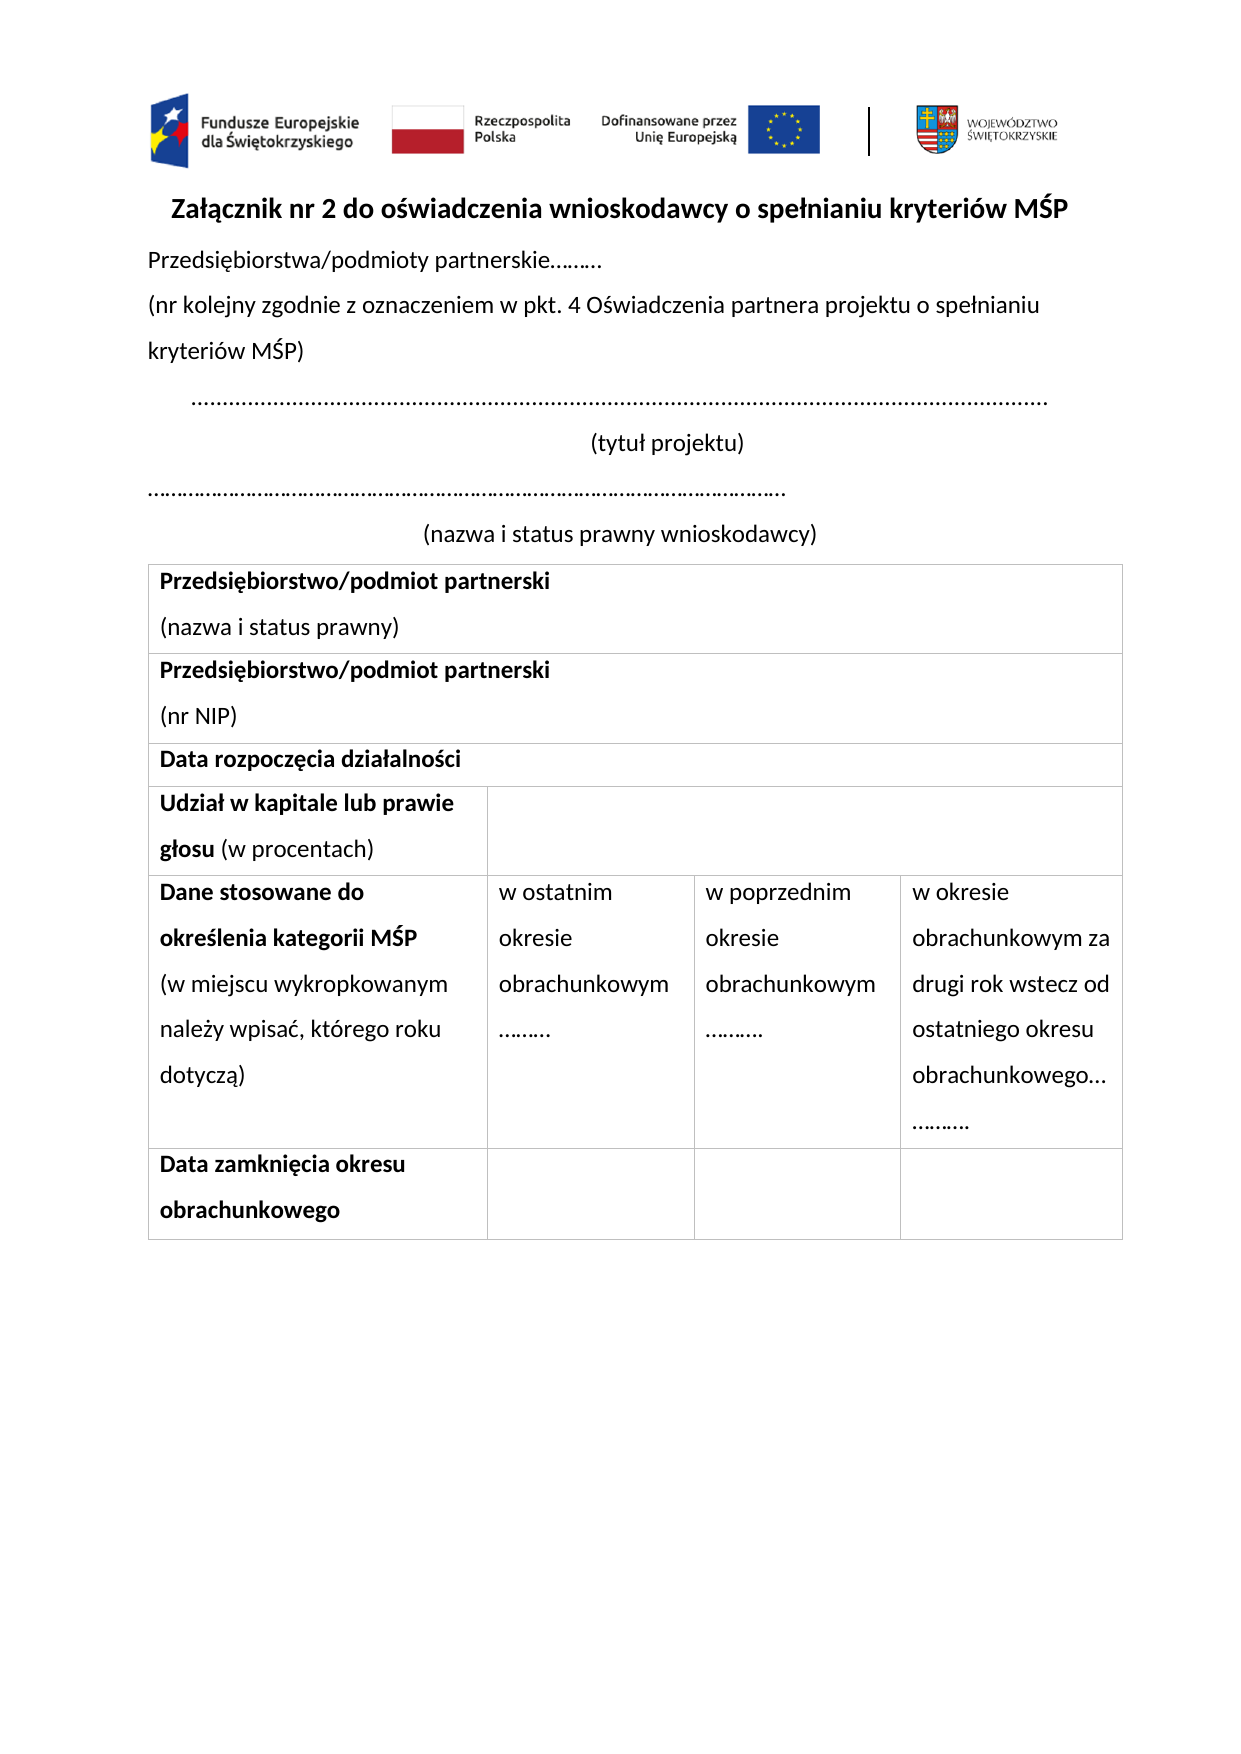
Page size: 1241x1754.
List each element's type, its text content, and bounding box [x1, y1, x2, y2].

table_cell Data rozpoczęcia działalności [149, 744, 1122, 786]
picture [132, 73, 1078, 191]
text ………………………………………………………………………………………………… [148, 472, 1092, 503]
text (nr kolejny zgodnie z oznaczeniem w pkt. 4 Oświadczenia partnera projektu o spełnianiu kryteriów MŚP) [148, 289, 1092, 366]
text (nazwa i status prawny wnioskodawcy) [148, 518, 1092, 549]
table_header Przedsiębiorstwo/podmiot partnerski (nazwa i status prawny) [149, 565, 1122, 653]
subtitle ........................................................................................................................................ [148, 381, 1092, 411]
table_cell Przedsiębiorstwo/podmiot partnerski (nr NIP) [149, 654, 1122, 742]
table_cell Data zamknięcia okresu obrachunkowego [149, 1149, 487, 1239]
table_cell Udział w kapitale lub prawie głosu (w procentach) [149, 787, 487, 875]
table_cell w ostatnim okresie obrachunkowym……… [488, 876, 694, 1147]
table_cell [695, 1149, 900, 1239]
table_cell [488, 787, 1122, 875]
table_cell [488, 1149, 694, 1239]
text Załącznik nr 2 do oświadczenia wnioskodawcy o spełnianiu kryteriów MŚP [148, 190, 1092, 226]
table_cell [901, 1149, 1122, 1239]
table_cell w poprzednim okresie obrachunkowym………. [695, 876, 900, 1147]
text (tytuł projektu) [515, 427, 1092, 457]
text Przedsiębiorstwa/podmioty partnerskie……… [148, 244, 1092, 274]
table_cell Dane stosowane do określenia kategorii MŚP (w miejscu wykropkowanym należy wpisać, którego roku dotyczą) [149, 876, 487, 1147]
table_cell w okresie obrachunkowym za drugi rok wstecz od ostatniego okresu obrachunkowego…………. [901, 876, 1122, 1147]
